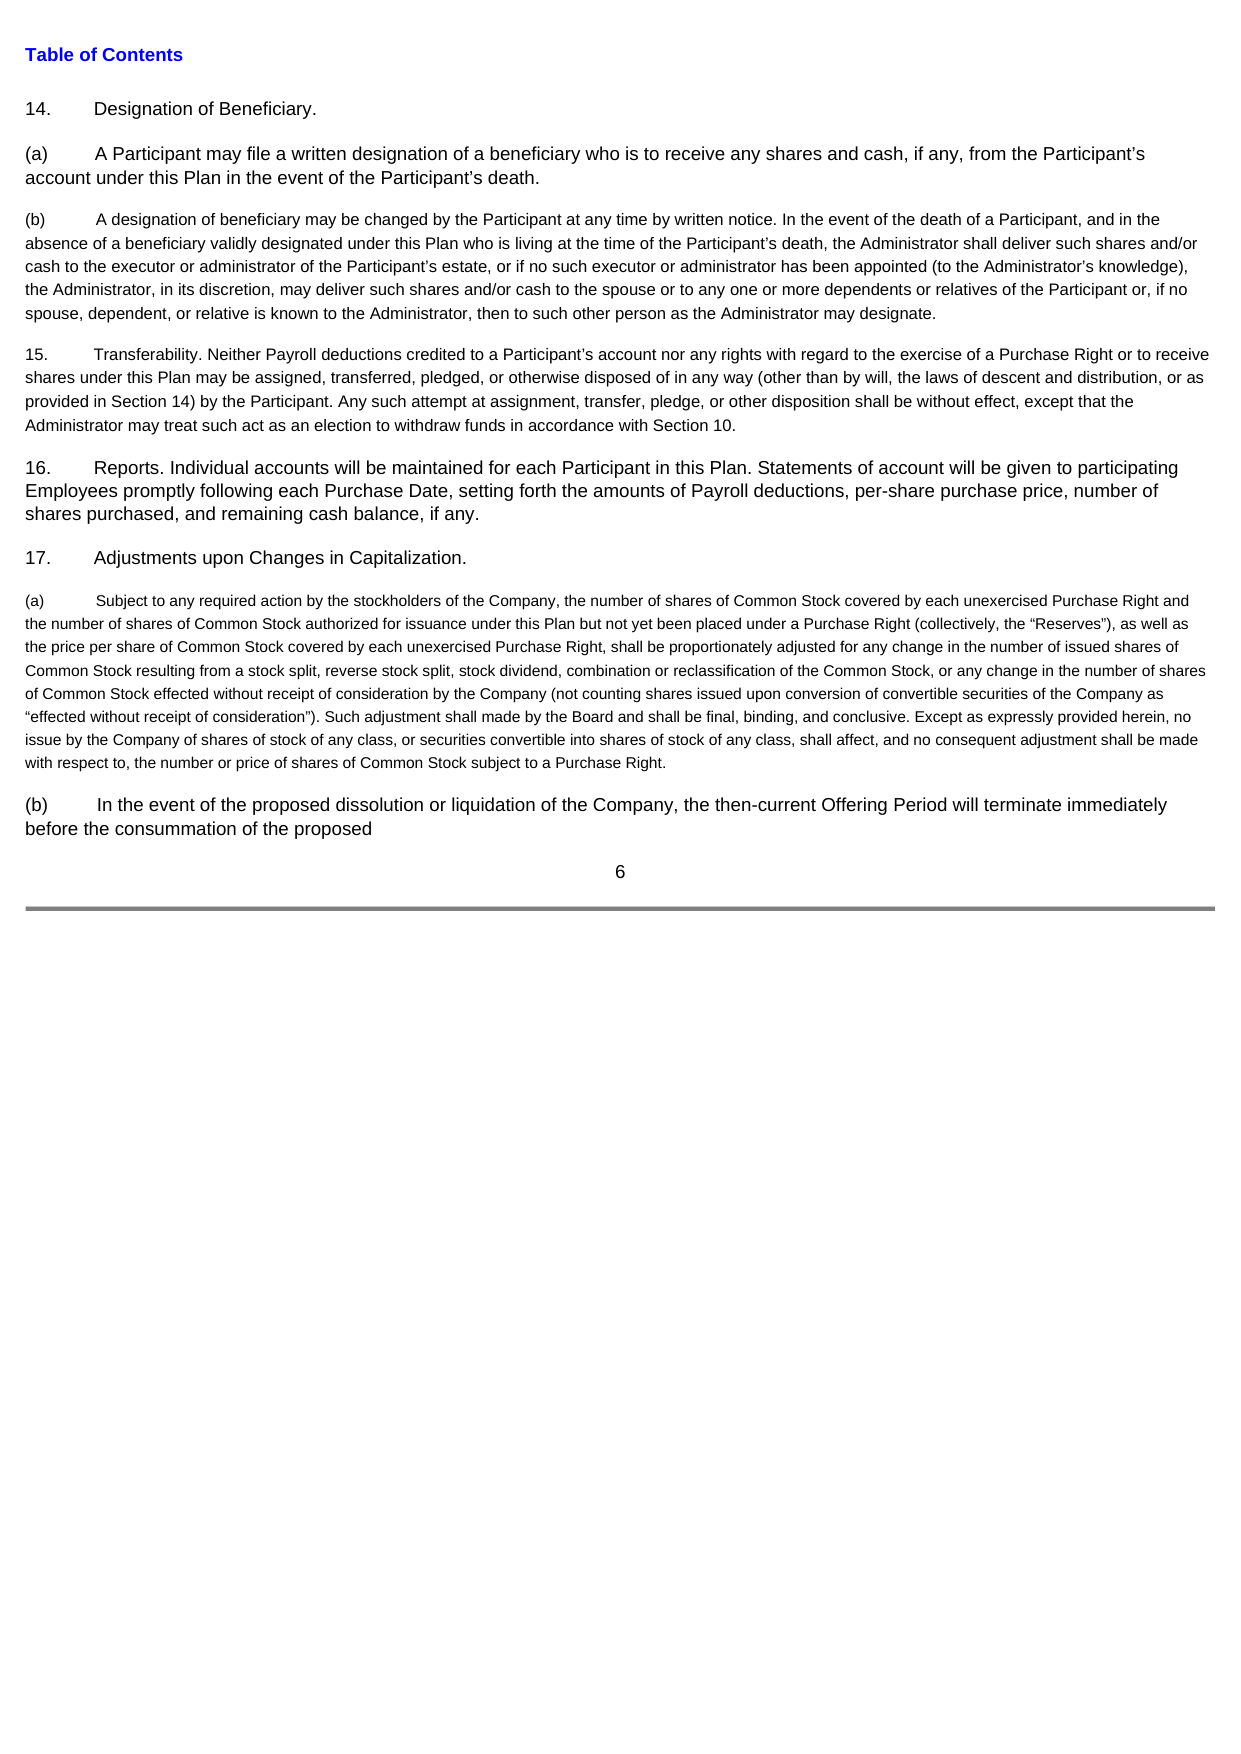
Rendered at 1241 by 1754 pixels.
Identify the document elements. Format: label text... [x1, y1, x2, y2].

list Transferability. Neither Payroll deductions credited to a Participant’s account nor any rights with regard to the exercise of a Purchase Right or to receive shares under this Plan may be assigned, transferred, pledged, or otherwise disposed of in any way (other than by will, the laws of descent and distribution, or as provided in Section 14) by the Participant. Any such attempt at assignment, transfer, pledge, or other disposition shall be without effect, except that the Administrator may treat such act as an election to withdraw funds in accordance with Section 10. [25, 344, 1211, 435]
list A Participant may file a written designation of a beneficiary who is to receive any shares and cash, if any, from the Participant’s account under this Plan in the event of the Participant’s death. [25, 143, 1211, 188]
picture [25, 906, 1215, 911]
list Adjustments upon Changes in Capitalization. [25, 547, 1211, 568]
text Table of Contents [25, 44, 1211, 65]
list Reports. Individual accounts will be maintained for each Participant in this Plan. Statements of account will be given to participating Employees promptly following each Purchase Date, setting forth the amounts of Payroll deductions, per-share purchase price, number of shares purchased, and remaining cash balance, if any. [25, 457, 1211, 525]
list Designation of Beneficiary. [25, 98, 1211, 120]
list A designation of beneficiary may be changed by the Participant at any time by written notice. In the event of the death of a Participant, and in the absence of a beneficiary validly designated under this Plan who is living at the time of the Participant’s death, the Administrator shall deliver such shares and/or cash to the executor or administrator of the Participant’s estate, or if no such executor or administrator has been appointed (to the Administrator’s knowledge), the Administrator, in its discretion, may deliver such shares and/or cash to the spouse or to any one or more dependents or relatives of the Participant or, if no spouse, dependent, or relative is known to the Administrator, then to such other person as the Administrator may designate. [25, 210, 1211, 323]
list Subject to any required action by the stockholders of the Company, the number of shares of Common Stock covered by each unexercised Purchase Right and the number of shares of Common Stock authorized for issuance under this Plan but not yet been placed under a Purchase Right (collectively, the “Reserves”), as well as the price per share of Common Stock covered by each unexercised Purchase Right, shall be proportionately adjusted for any change in the number of issued shares of Common Stock resulting from a stock split, reverse stock split, stock dividend, combination or reclassification of the Common Stock, or any change in the number of shares of Common Stock effected without receipt of consideration by the Company (not counting shares issued upon conversion of convertible securities of the Company as “effected without receipt of consideration”). Such adjustment shall made by the Board and shall be final, binding, and conclusive. Except as expressly provided herein, no issue by the Company of shares of stock of any class, or securities convertible into shares of stock of any class, shall affect, and no consequent adjustment shall be made with respect to, the number or price of shares of Common Stock subject to a Purchase Right. [25, 592, 1211, 772]
text 6 [25, 861, 1215, 883]
list In the event of the proposed dissolution or liquidation of the Company, the then-current Offering Period will terminate immediately before the consummation of the proposed [25, 794, 1211, 840]
